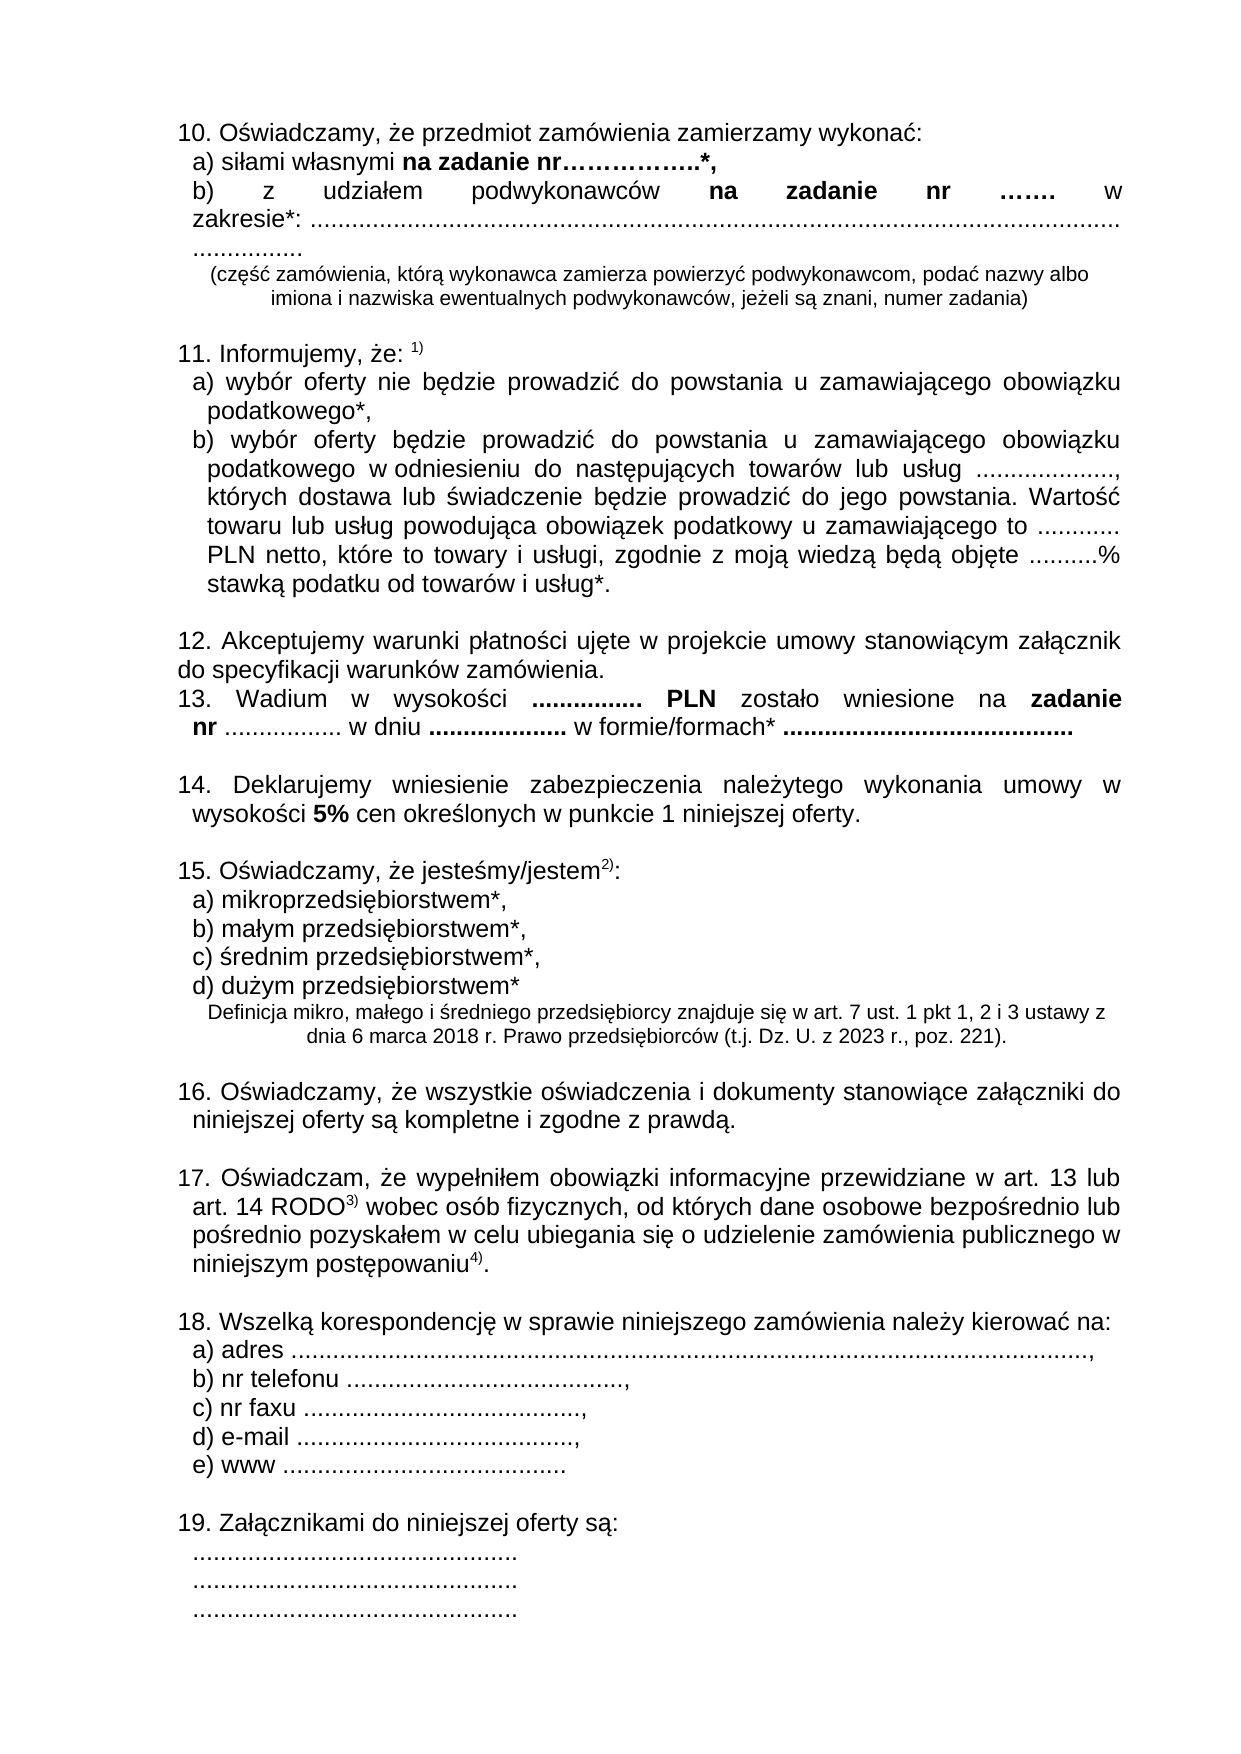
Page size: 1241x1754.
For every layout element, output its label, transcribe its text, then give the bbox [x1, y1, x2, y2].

text 15. Oświadczamy, że jesteśmy/jestem2): [177, 856, 1122, 885]
text (część zamówienia, którą wykonawca zamierza powierzyć podwykonawcom, podać nazwy albo imiona i nazwiska ewentualnych podwykonawców, jeżeli są znani, numer zadania) [177, 262, 1122, 310]
text a) siłami własnymi na zadanie nr……………..*, [192, 147, 1122, 176]
text d) e-mail ........................................, [192, 1421, 1122, 1450]
text b) małym przedsiębiorstwem*, [192, 913, 1122, 942]
text e) www ......................................... [192, 1450, 1122, 1479]
text ............................................... [192, 1536, 1122, 1565]
text c) nr faxu ........................................, [192, 1393, 1122, 1421]
text 19. Załącznikami do niniejszej oferty są: [177, 1508, 1122, 1536]
text 13. Wadium w wysokości ................ PLN zostało wniesione na zadanie nr ................. w dniu .................... w formie/formach* .......................................... [177, 683, 1122, 741]
text d) dużym przedsiębiorstwem* [192, 971, 1122, 1000]
text b) wybór oferty będzie prowadzić do powstania u zamawiającego obowiązku podatkowego w odniesieniu do następujących towarów lub usług ...................., których dostawa lub świadczenie będzie prowadzić do jego powstania. Wartość towaru lub usług powodująca obowiązek podatkowy u zamawiającego to ............ PLN netto, które to towary i usługi, zgodnie z moją wiedzą będą objęte ..........% stawką podatku od towarów i usług*. [192, 425, 1122, 597]
text Definicja mikro, małego i średniego przedsiębiorcy znajduje się w art. 7 ust. 1 pkt 1, 2 i 3 ustawy z dnia 6 marca 2018 r. Prawo przedsiębiorców (t.j. Dz. U. z 2023 r., poz. 221). [192, 1000, 1122, 1048]
text a) wybór oferty nie będzie prowadzić do powstania u zamawiającego obowiązku podatkowego*, [192, 367, 1122, 425]
text a) mikroprzedsiębiorstwem*, [192, 885, 1122, 913]
text b) z udziałem podwykonawców na zadanie nr ……. w zakresie*: ..................................................................................................................................... [192, 176, 1122, 262]
text ............................................... [192, 1565, 1122, 1594]
text 12. Akceptujemy warunki płatności ujęte w projekcie umowy stanowiącym załącznik do specyfikacji warunków zamówienia. [177, 626, 1122, 683]
text b) nr telefonu ........................................, [192, 1364, 1122, 1393]
text ............................................... [192, 1594, 1122, 1623]
text 11. Informujemy, że: 1) [177, 338, 1122, 367]
text 10. Oświadczamy, że przedmiot zamówienia zamierzamy wykonać: [177, 118, 1122, 147]
text a) adres ..................................................................................................................., [192, 1335, 1122, 1364]
text 17. Oświadczam, że wypełniłem obowiązki informacyjne przewidziane w art. 13 lub art. 14 RODO3) wobec osób fizycznych, od których dane osobowe bezpośrednio lub pośrednio pozyskałem w celu ubiegania się o udzielenie zamówienia publicznego w niniejszym postępowaniu4). [177, 1163, 1122, 1278]
text 18. Wszelką korespondencję w sprawie niniejszego zamówienia należy kierować na: [177, 1306, 1122, 1335]
text 14. Deklarujemy wniesienie zabezpieczenia należytego wykonania umowy w wysokości 5% cen określonych w punkcie 1 niniejszej oferty. [177, 770, 1122, 827]
text c) średnim przedsiębiorstwem*, [192, 942, 1122, 971]
text 16. Oświadczamy, że wszystkie oświadczenia i dokumenty stanowiące załączniki do niniejszej oferty są kompletne i zgodne z prawdą. [177, 1076, 1122, 1134]
